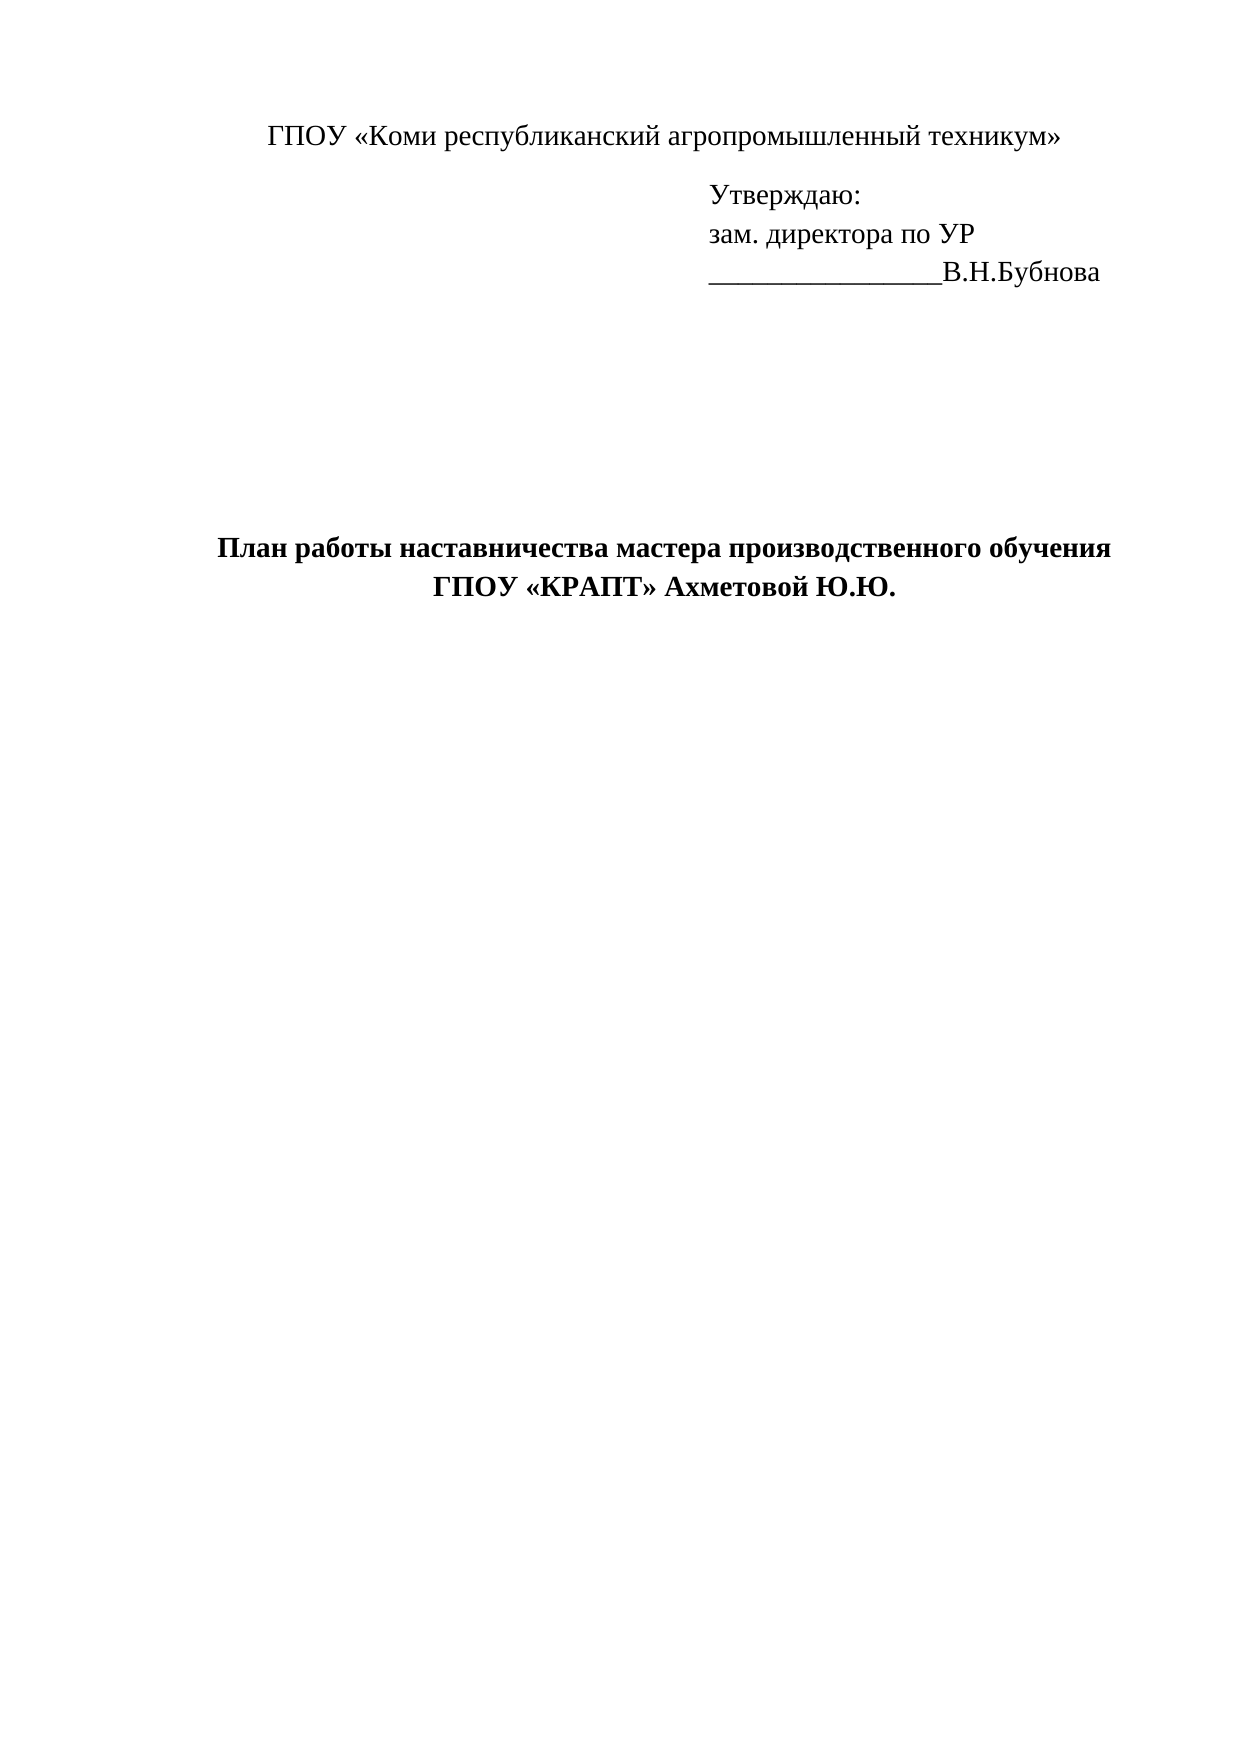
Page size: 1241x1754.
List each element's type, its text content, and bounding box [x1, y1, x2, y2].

text зам. директора по УР [709, 216, 1152, 249]
text План работы наставничества мастера производственного обучения ГПОУ «КРАПТ» Ахметовой Ю.Ю. [177, 531, 1152, 603]
text ________________В.Н.Бубнова [709, 254, 1152, 288]
text Утверждаю: [709, 177, 1152, 211]
text ГПОУ «Коми республиканский агропромышленный техникум» [177, 118, 1152, 152]
